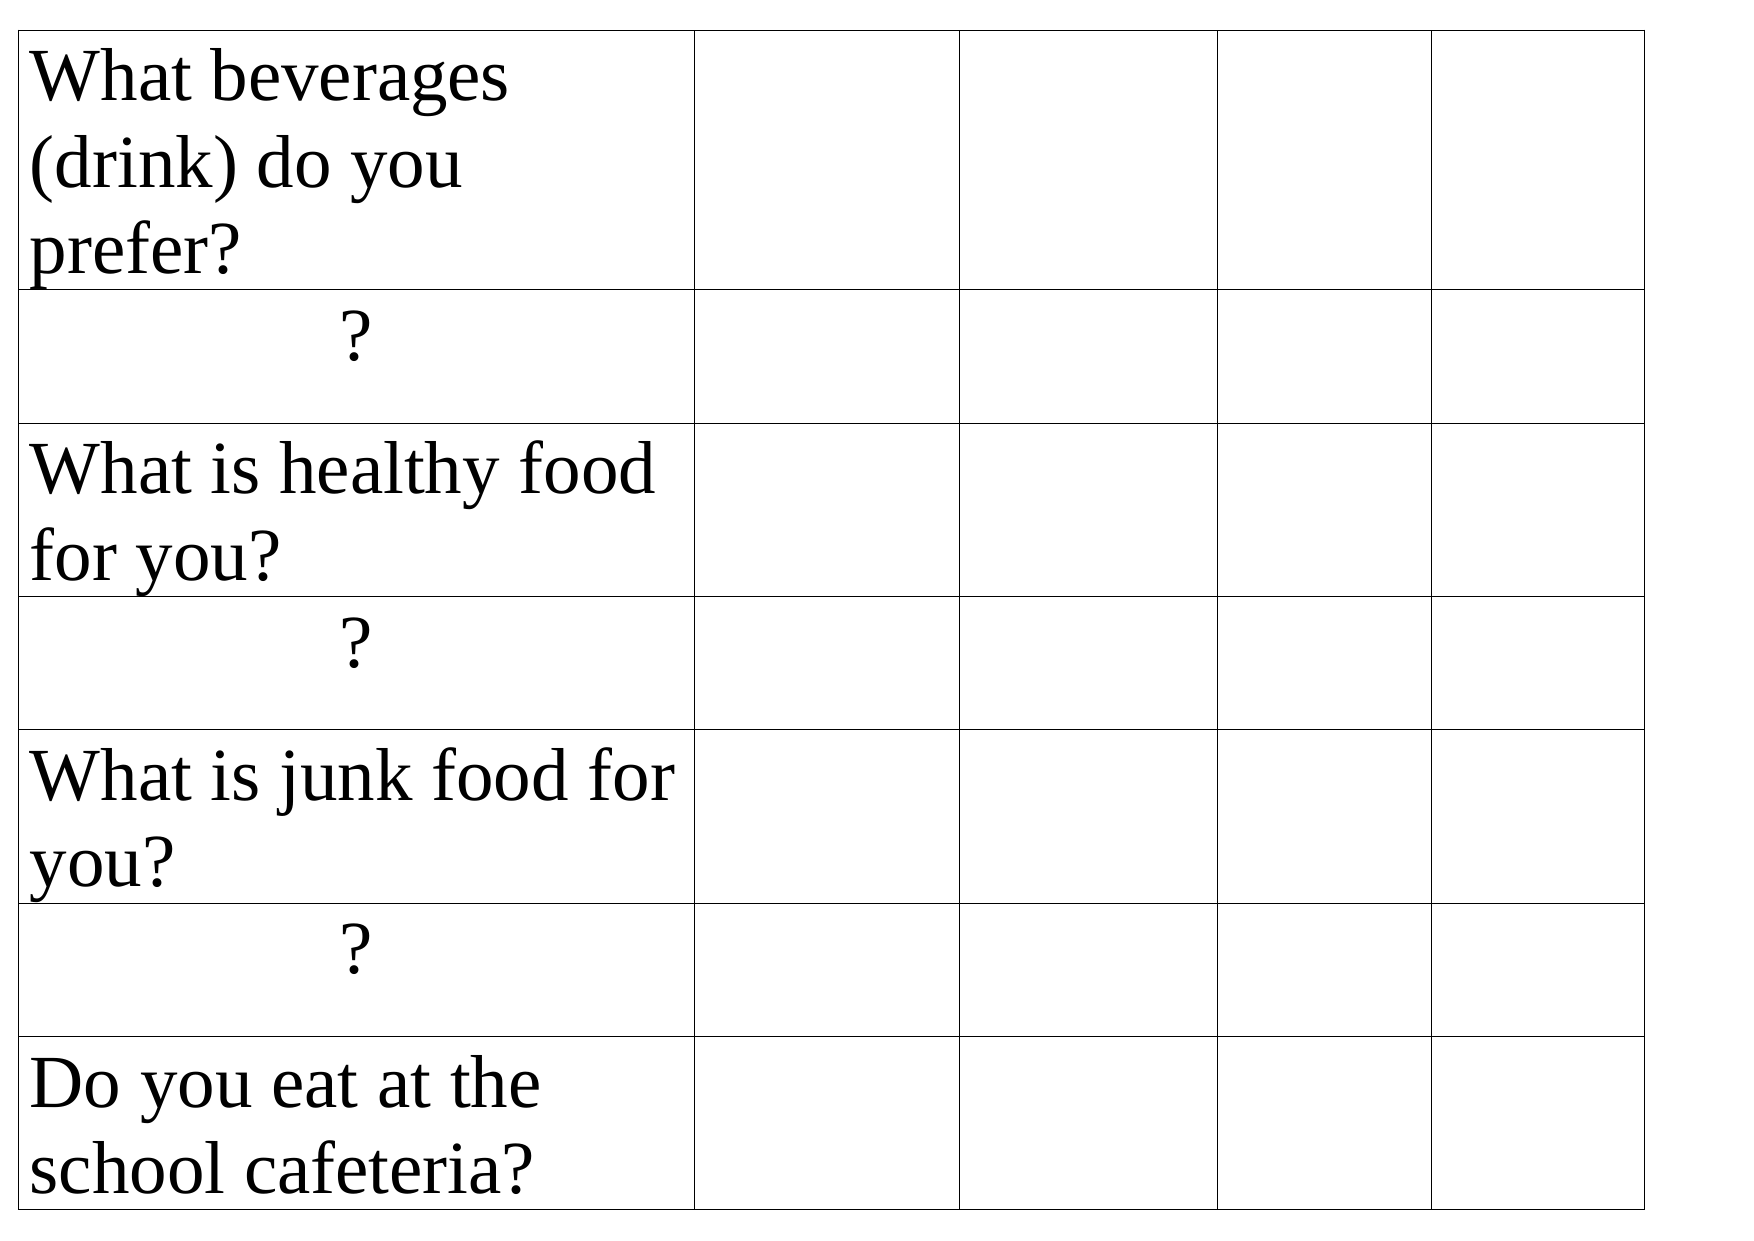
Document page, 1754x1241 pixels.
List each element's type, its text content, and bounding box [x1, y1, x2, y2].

table_cell ? [19, 904, 694, 1036]
table_cell What is healthy food for you? [19, 424, 694, 596]
table_cell [695, 290, 959, 422]
table_cell [1432, 424, 1644, 596]
table_cell [960, 424, 1217, 596]
table_cell [1432, 597, 1644, 729]
table_cell [1218, 31, 1431, 289]
table_cell ? [19, 290, 694, 422]
table_cell [1218, 424, 1431, 596]
table_cell [960, 730, 1217, 903]
table_cell Do you eat at the school cafeteria? [19, 1037, 694, 1209]
table_cell [1432, 31, 1644, 289]
table_cell [695, 904, 959, 1036]
table_cell [695, 31, 959, 289]
table_cell [1218, 1037, 1431, 1209]
table_cell [1432, 730, 1644, 903]
table_cell [1218, 730, 1431, 903]
table_cell [1432, 904, 1644, 1036]
table_cell [695, 597, 959, 729]
table_cell [960, 1037, 1217, 1209]
table_cell [1432, 1037, 1644, 1209]
table_cell [695, 1037, 959, 1209]
table_cell [1218, 597, 1431, 729]
table_cell [695, 730, 959, 903]
table_cell [960, 597, 1217, 729]
table_cell [695, 424, 959, 596]
table_cell What is junk food for you? [19, 730, 694, 903]
table_cell [1218, 290, 1431, 422]
table_cell What beverages (drink) do you prefer? [19, 31, 694, 289]
table_cell [1432, 290, 1644, 422]
table_cell ? [19, 597, 694, 729]
table_cell [1218, 904, 1431, 1036]
table_cell [960, 904, 1217, 1036]
table_cell [960, 290, 1217, 422]
table_cell [960, 31, 1217, 289]
